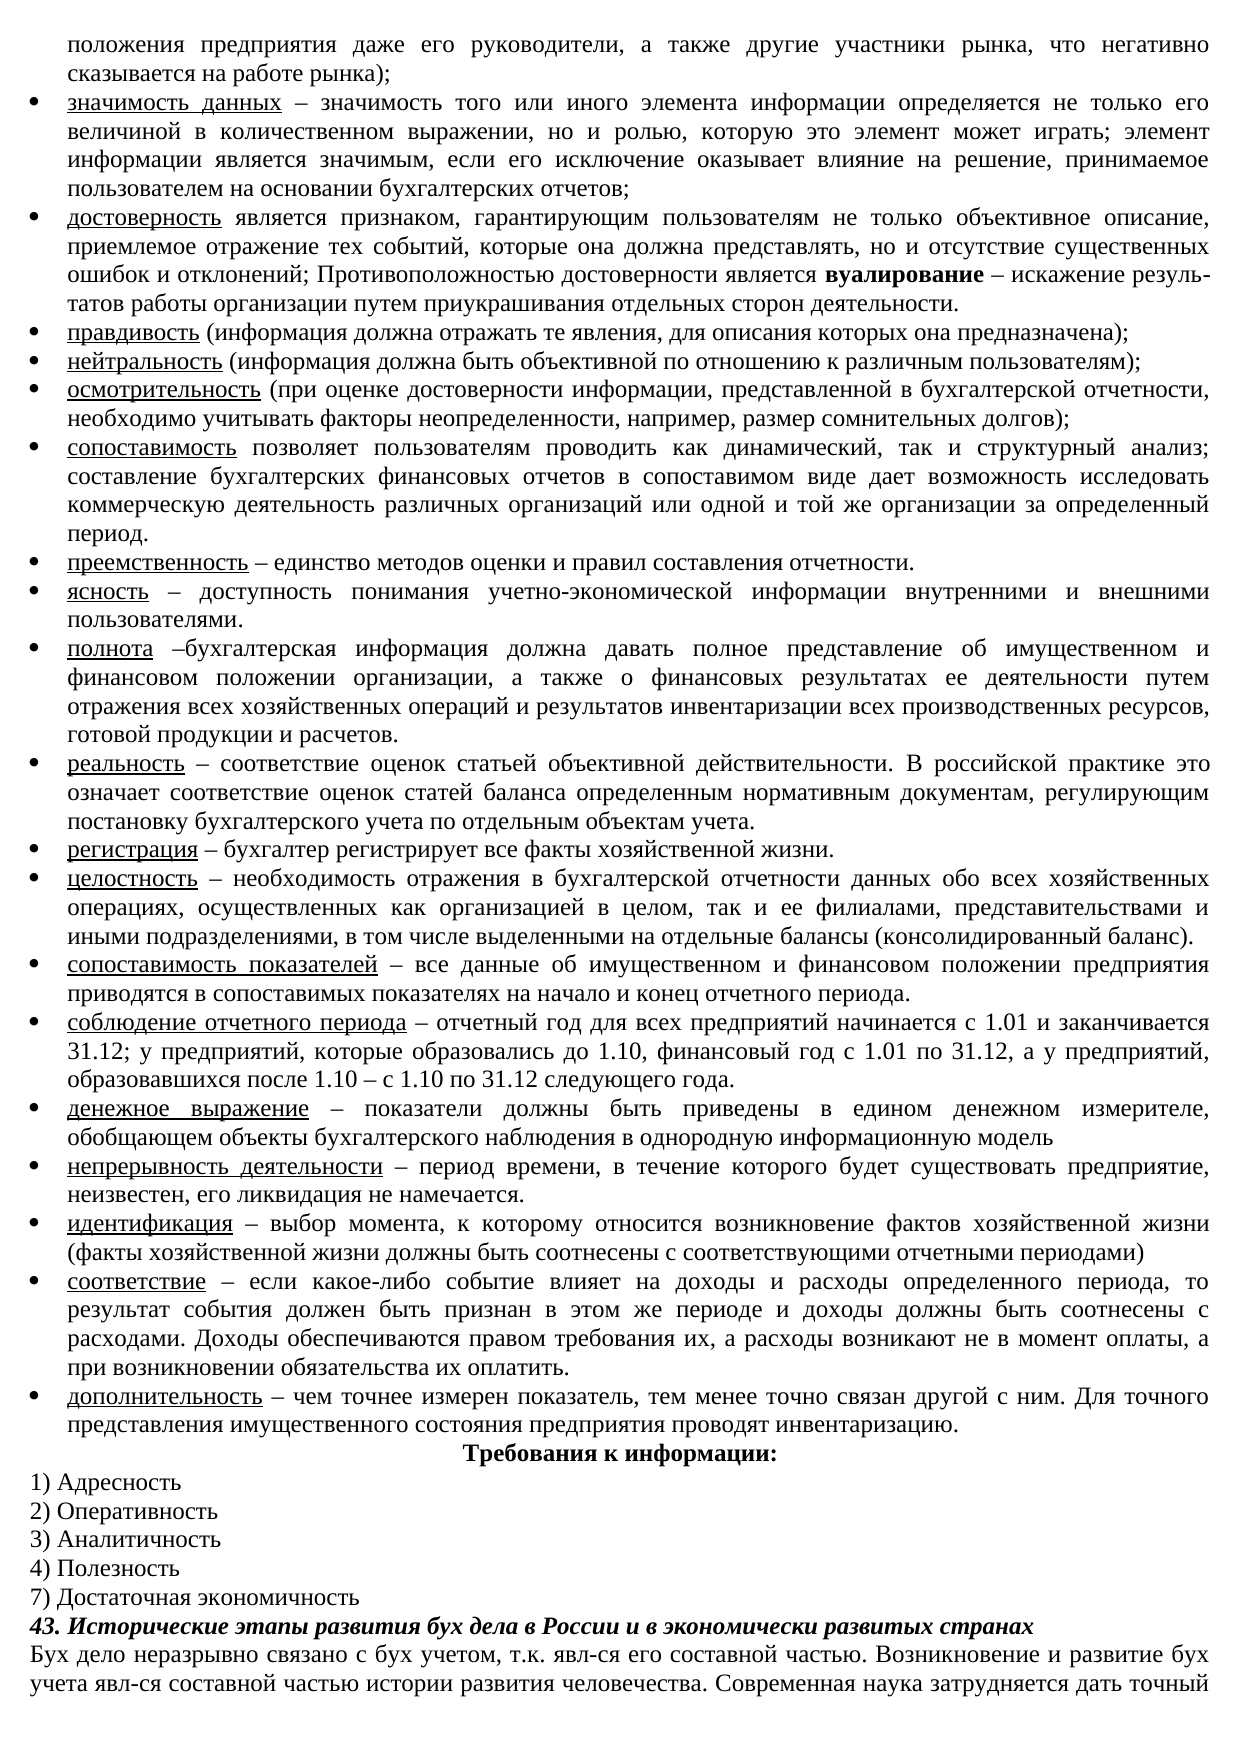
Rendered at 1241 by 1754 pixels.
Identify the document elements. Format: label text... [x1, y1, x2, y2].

text Требования к информации: [29, 1438, 1211, 1467]
text 43. Исторические этапы развития бух дела в России и в экономически развитых странах [29, 1611, 1211, 1639]
list значимость данных – значимость того или иного элемента информации определяется не только его величиной в количественном выражении, но и ролью, которую это элемент может играть; элемент информации является значимым, если его исключение оказывает влияние на решение, принимаемое пользователем на основании бухгалтерских отчетов; [29, 87, 1211, 202]
list идентификация – выбор момента, к которому относится возникновение фактов хозяйственной жизни (факты хозяйственной жизни должны быть соотнесены с соответствующими отчетными периодами) [29, 1208, 1211, 1266]
text 3) Аналитичность [29, 1524, 1211, 1553]
list ясность – доступность понимания учетно-экономической информации внутренними и внешними пользователями. [29, 576, 1211, 633]
list сопоставимость позволяет пользователям проводить как динамический, так и структурный анализ; составление бухгалтерских финансовых отчетов в сопоставимом виде дает возможность исследовать коммерческую деятельность различных организаций или одной и той же организации за определенный период. [29, 432, 1211, 547]
text 1) Адресность [29, 1467, 1211, 1496]
list сопоставимость показателей – все данные об имущественном и финансовом положении предприятия приводятся в сопоставимых показателях на начало и конец отчетного периода. [29, 949, 1211, 1007]
list регистрация – бухгалтер регистрирует все факты хозяйственной жизни. [29, 834, 1211, 863]
list денежное выражение – показатели должны быть приведены в едином денежном измерителе, обобщающем объекты бухгалтерского наблюдения в однородную информационную модель [29, 1093, 1211, 1151]
list полнота –бухгалтерская информация должна давать полное представление об имущественном и финансовом положении организации, а также о финансовых результатах ее деятельности путем отражения всех хозяйственных операций и результатов инвентаризации всех производственных ресурсов, готовой продукции и расчетов. [29, 633, 1211, 748]
list непрерывность деятельности – период времени, в течение которого будет существовать предприятие, неизвестен, его ликвидация не намечается. [29, 1151, 1211, 1208]
text 7) Достаточная экономичность [29, 1582, 1211, 1611]
list нейтральность (информация должна быть объективной по отношению к различным пользователям); [29, 346, 1211, 374]
list осмотрительность (при оценке достоверности информации, представленной в бухгалтерской отчетности, необходимо учитывать факторы неопределенности, например, размер сомнительных долгов); [29, 374, 1211, 432]
list дополнительность – чем точнее измерен показатель, тем менее точно связан другой с ним. Для точного представления имущественного состояния предприятия проводят инвентаризацию. [29, 1381, 1211, 1438]
list целостность – необходимость отражения в бухгалтерской отчетности данных обо всех хозяйственных операциях, осуществленных как организацией в целом, так и ее филиалами, представительствами и иными подразделениями, в том числе выделенными на отдельные балансы (консолидированный баланс). [29, 863, 1211, 949]
text 2) Оперативность [29, 1496, 1211, 1524]
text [29, 1639, 1211, 1697]
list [29, 29, 1211, 87]
list преемственность – единство методов оценки и правил составления отчетности. [29, 547, 1211, 576]
text 4) Полезность [29, 1553, 1211, 1582]
list соблюдение отчетного периода – отчетный год для всех предприятий начинается с 1.01 и заканчивается 31.12; у предприятий, которые образовались до 1.10, финансовый год с 1.01 по 31.12, а у предприятий, образовавшихся после 1.10 – с 1.10 по 31.12 следующего года. [29, 1007, 1211, 1093]
list правдивость (информация должна отражать те явления, для описания которых она предназначена); [29, 317, 1211, 346]
list достоверность является признаком, гарантирующим пользователям не только объективное описание, приемлемое отражение тех событий, которые она должна представлять, но и отсутствие существенных ошибок и отклонений; Противоположностью достоверности является вуалирование – искажение результатов работы организации путем приукрашивания отдельных сторон деятельности. [29, 202, 1211, 317]
list реальность – соответствие оценок статьей объективной действительности. В российской практике это означает соответствие оценок статей баланса определенным нормативным документам, регулирующим постановку бухгалтерского учета по отдельным объектам учета. [29, 748, 1211, 834]
list соответствие – если какое-либо событие влияет на доходы и расходы определенного периода, то результат события должен быть признан в этом же периоде и доходы должны быть соотнесены с расходами. Доходы обеспечиваются правом требования их, а расходы возникают не в момент оплаты, а при возникновении обязательства их оплатить. [29, 1266, 1211, 1381]
